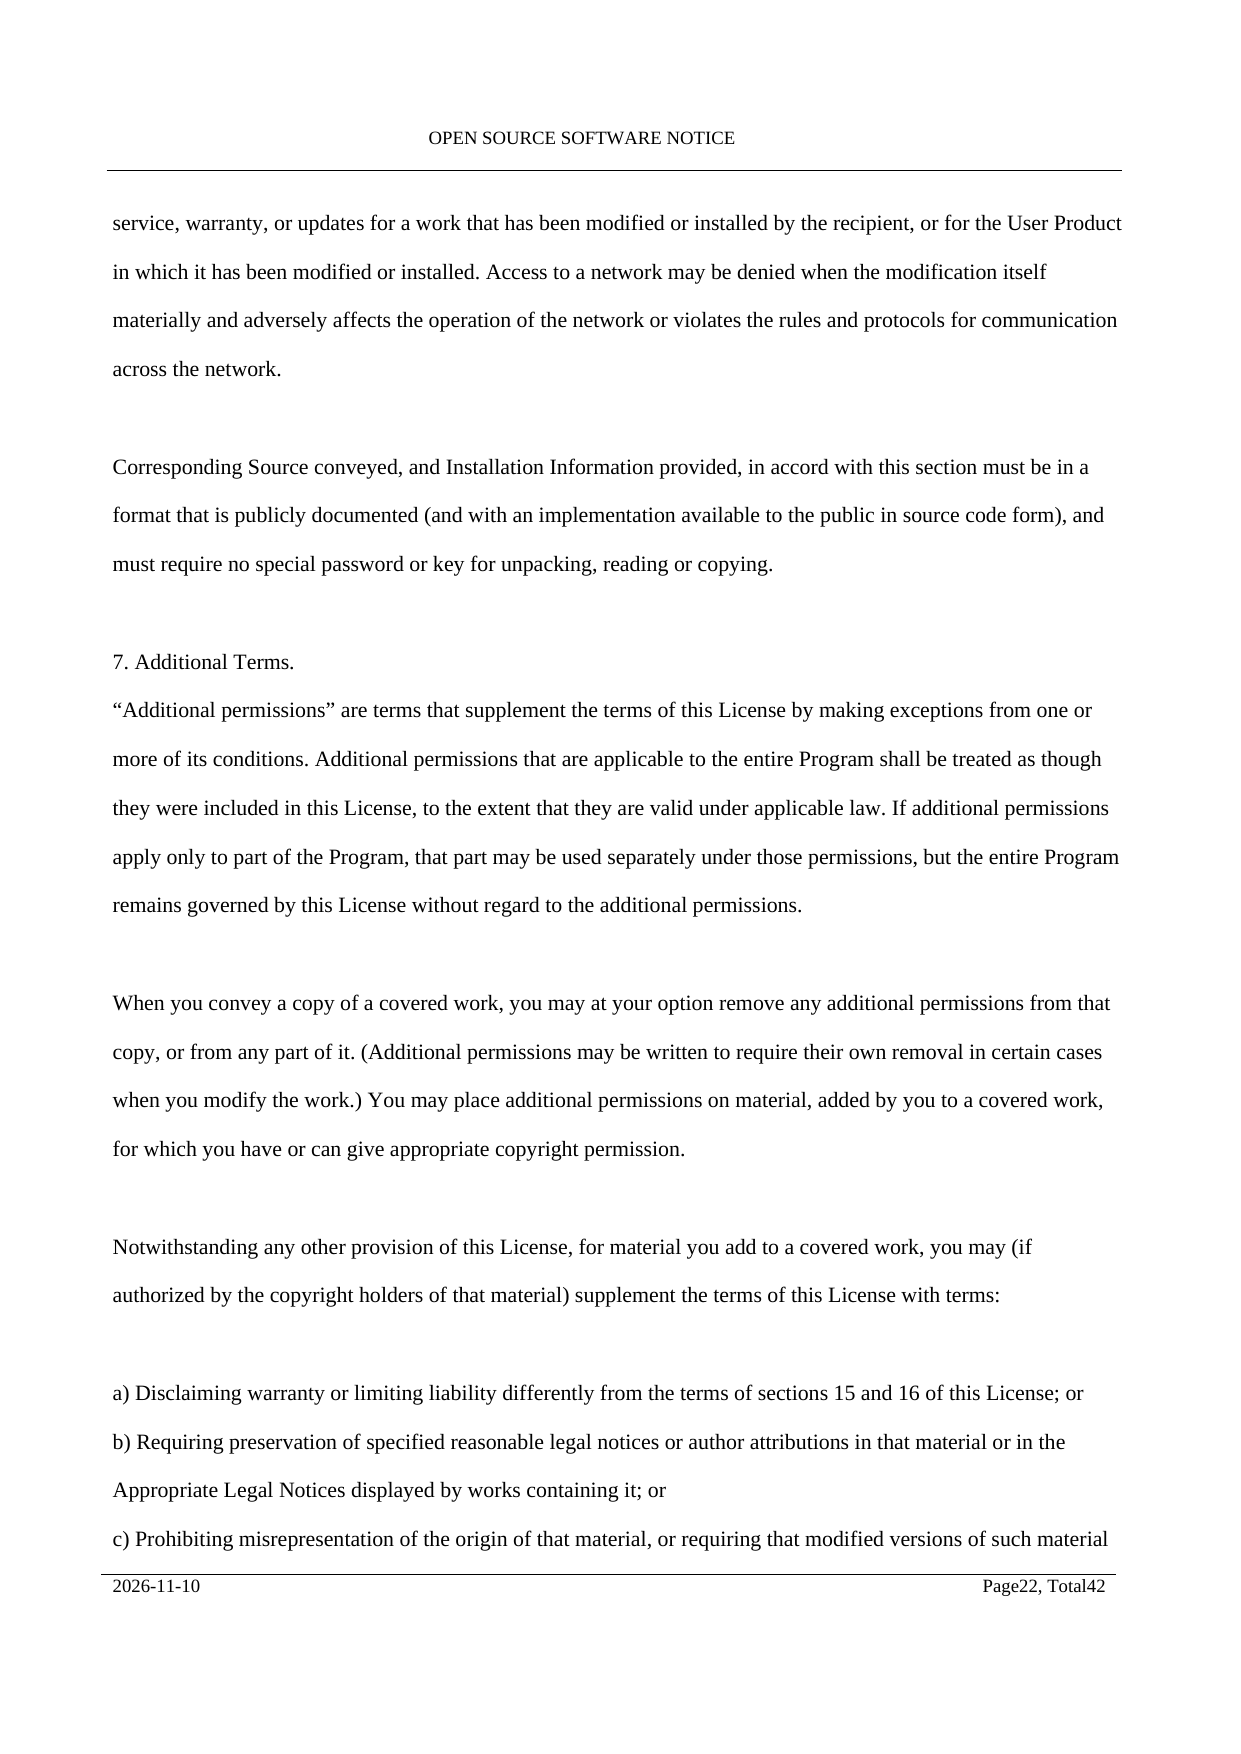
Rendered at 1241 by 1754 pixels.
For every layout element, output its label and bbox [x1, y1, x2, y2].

text [112, 206, 1128, 1555]
